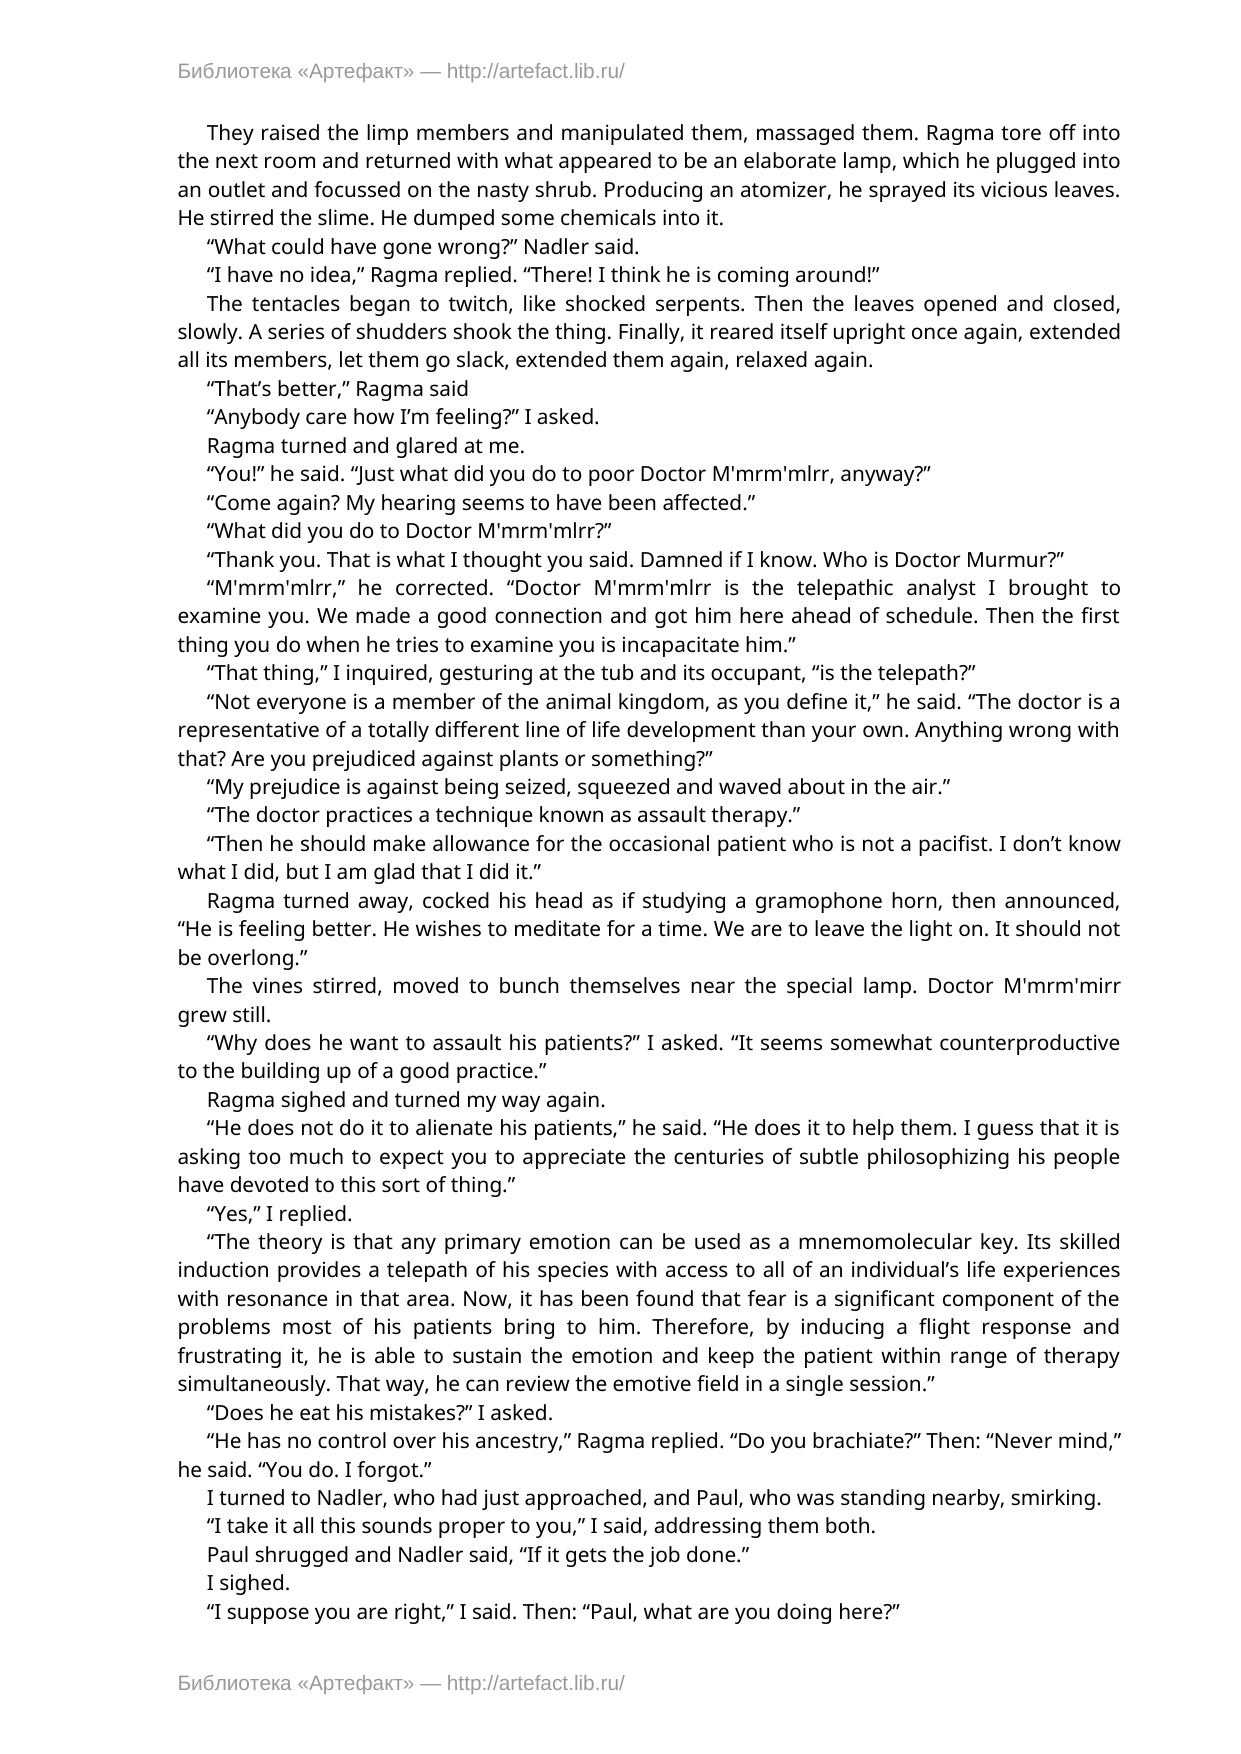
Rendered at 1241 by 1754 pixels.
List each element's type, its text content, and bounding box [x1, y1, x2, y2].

text “What could have gone wrong?” Nadler said. [177, 232, 1122, 260]
text “That’s better,” Ragma said [177, 374, 1122, 402]
text “Then he should make allowance for the occasional patient who is not a pacifist. I don’t know what I did, but I am glad that I did it.” [177, 829, 1122, 886]
text “He does not do it to alienate his patients,” he said. “He does it to help them. I guess that it is asking too much to expect you to appreciate the centuries of subtle philosophizing his people have devoted to this sort of thing.” [177, 1113, 1122, 1199]
text I turned to Nadler, who had just approached, and Paul, who was standing nearby, smirking. [177, 1483, 1122, 1512]
text The tentacles began to twitch, like shocked serpents. Then the leaves opened and closed, slowly. A series of shudders shook the thing. Finally, it reared itself upright once again, extended all its members, let them go slack, extended them again, relaxed again. [177, 289, 1122, 374]
text “Thank you. That is what I thought you said. Damned if I know. Who is Doctor Murmur?” [177, 545, 1122, 573]
text “I have no idea,” Ragma replied. “There! I think he is coming around!” [177, 260, 1122, 289]
text “I suppose you are right,” I said. Then: “Paul, what are you doing here?” [177, 1597, 1122, 1625]
text “My prejudice is against being seized, squeezed and waved about in the air.” [177, 772, 1122, 801]
text “He has no control over his ancestry,” Ragma replied. “Do you brachiate?” Then: “Never mind,” he said. “You do. I forgot.” [177, 1426, 1122, 1483]
text They raised the limp members and manipulated them, massaged them. Ragma tore off into the next room and returned with what appeared to be an elaborate lamp, which he plugged into an outlet and focussed on the nasty shrub. Producing an atomizer, he sprayed its vicious leaves. He stirred the slime. He dumped some chemicals into it. [177, 118, 1122, 232]
text “Why does he want to assault his patients?” I asked. “It seems somewhat counterproductive to the building up of a good practice.” [177, 1028, 1122, 1085]
text Ragma turned away, cocked his head as if studying a gramophone horn, then announced, “He is feeling better. He wishes to meditate for a time. We are to leave the light on. It should not be overlong.” [177, 886, 1122, 971]
text Ragma sighed and turned my way again. [177, 1085, 1122, 1113]
text “You!” he said. “Just what did you do to poor Doctor M'mrm'mlrr, anyway?” [177, 459, 1122, 488]
text “Does he eat his mistakes?” I asked. [177, 1398, 1122, 1426]
text “M'mrm'mlrr,” he corrected. “Doctor M'mrm'mlrr is the telepathic analyst I brought to examine you. We made a good connection and got him here ahead of schedule. Then the first thing you do when he tries to examine you is incapacitate him.” [177, 573, 1122, 658]
text “Not everyone is a member of the animal kingdom, as you define it,” he said. “The doctor is a representative of a totally different line of life development than your own. Anything wrong with that? Are you prejudiced against plants or something?” [177, 687, 1122, 772]
text Ragma turned and glared at me. [177, 431, 1122, 459]
text Paul shrugged and Nadler said, “If it gets the job done.” [177, 1540, 1122, 1568]
text “Come again? My hearing seems to have been affected.” [177, 488, 1122, 516]
text I sighed. [177, 1568, 1122, 1597]
text “The doctor practices a technique known as assault therapy.” [177, 801, 1122, 829]
text “Anybody care how I’m feeling?” I asked. [177, 402, 1122, 431]
text “Yes,” I replied. [177, 1199, 1122, 1227]
text “The theory is that any primary emotion can be used as a mnemomolecular key. Its skilled induction provides a telepath of his species with access to all of an individual’s life experiences with resonance in that area. Now, it has been found that fear is a significant component of the problems most of his patients bring to him. Therefore, by inducing a flight response and frustrating it, he is able to sustain the emotion and keep the patient within range of therapy simultaneously. That way, he can review the emotive field in a single session.” [177, 1227, 1122, 1398]
text “What did you do to Doctor M'mrm'mlrr?” [177, 516, 1122, 545]
text “I take it all this sounds proper to you,” I said, addressing them both. [177, 1512, 1122, 1540]
text The vines stirred, moved to bunch themselves near the special lamp. Doctor M'mrm'mirr grew still. [177, 971, 1122, 1028]
text “That thing,” I inquired, gesturing at the tub and its occupant, “is the telepath?” [177, 658, 1122, 687]
